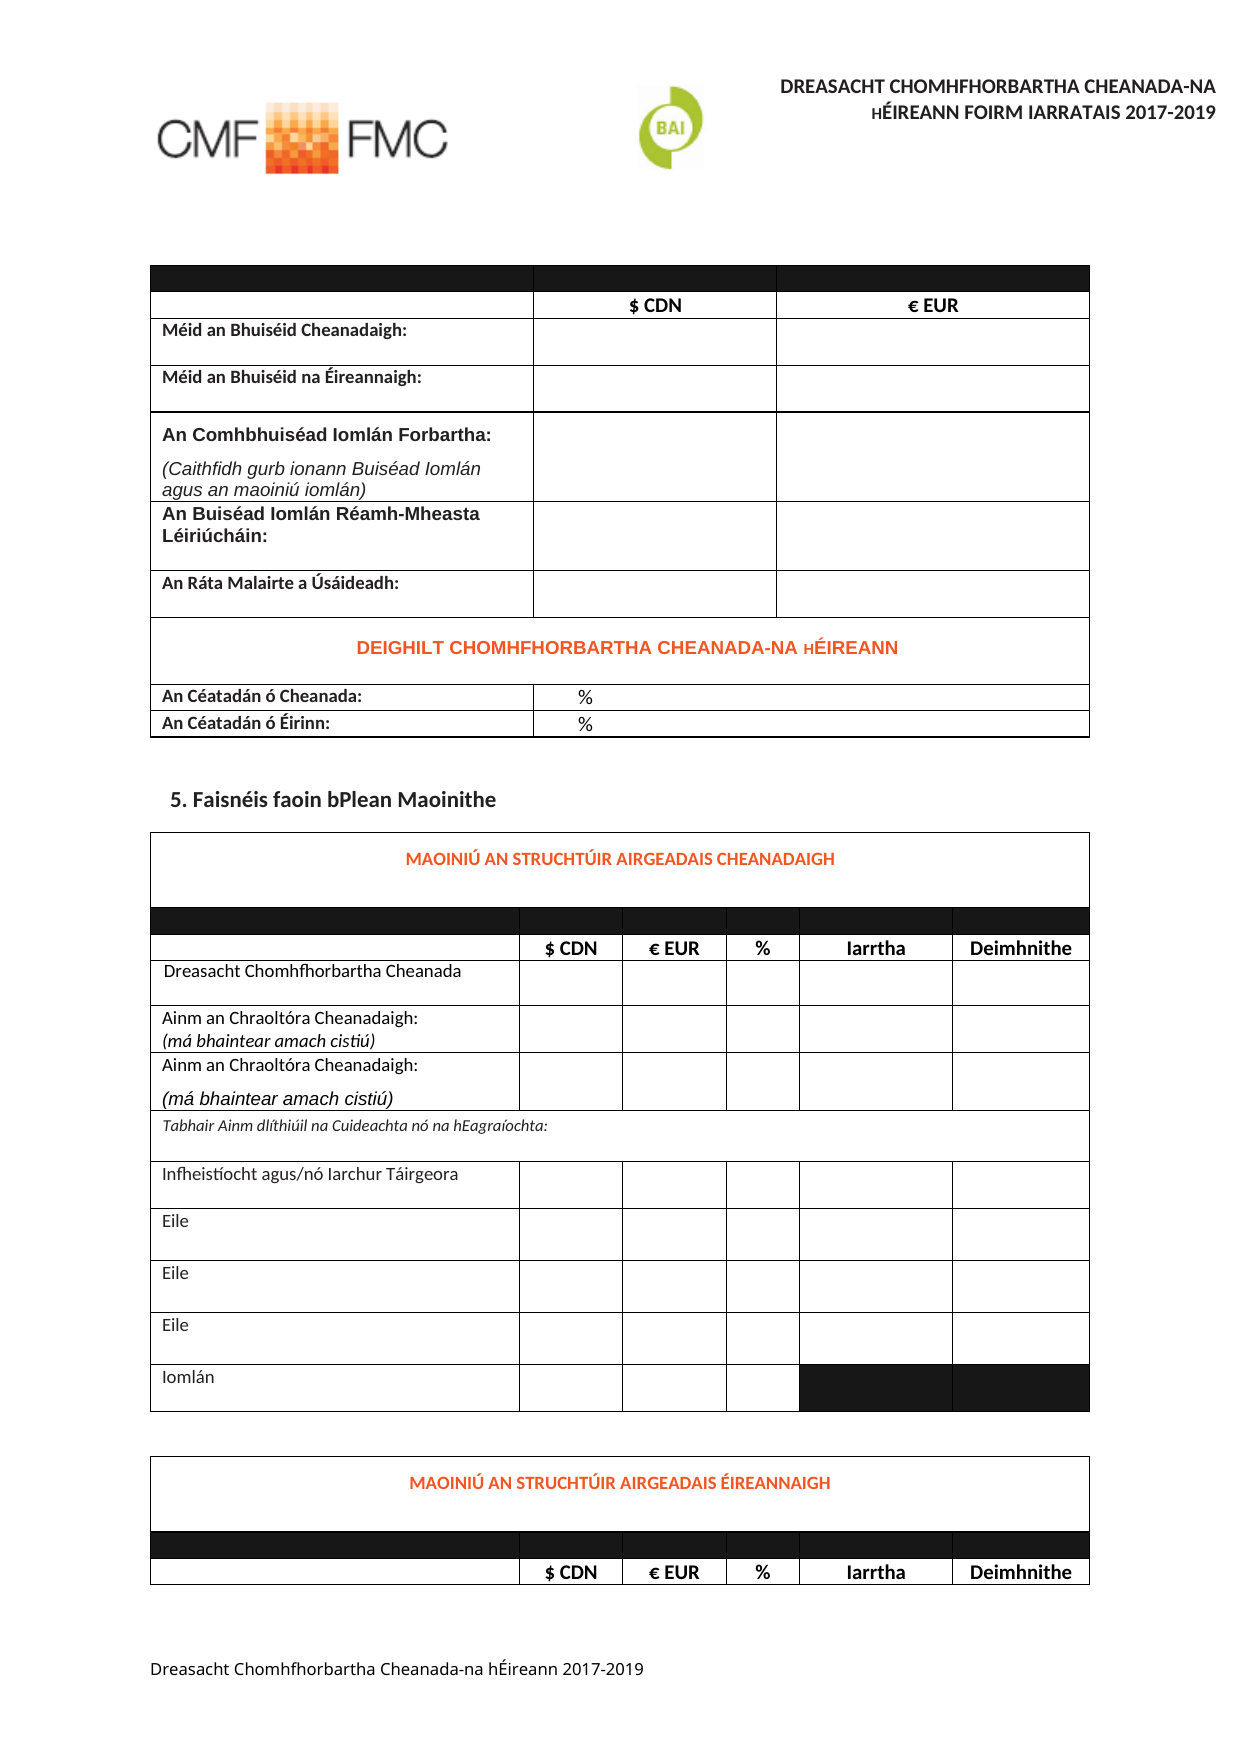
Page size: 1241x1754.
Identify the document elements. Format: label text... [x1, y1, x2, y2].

table_cell Iarrtha [800, 935, 952, 960]
table_cell [520, 1162, 622, 1208]
table_cell [623, 961, 726, 1005]
table_cell [800, 1261, 952, 1312]
table_cell [953, 1162, 1089, 1208]
table_cell [727, 1261, 799, 1312]
table_cell [727, 1053, 799, 1109]
table_cell Eile [151, 1209, 519, 1260]
table_cell [623, 1162, 726, 1208]
table_cell Deimhnithe [953, 935, 1089, 960]
table_cell [953, 961, 1089, 1005]
table_cell [953, 1209, 1089, 1260]
table_cell [727, 1006, 799, 1052]
table_cell % [534, 711, 1089, 736]
table_cell € EUR [777, 292, 1089, 318]
table_cell [520, 961, 622, 1005]
table_cell [151, 1559, 519, 1584]
table_cell [623, 1006, 726, 1052]
table_cell [520, 1533, 622, 1558]
table_header MAOINIÚ AN STRUCHTÚIR AIRGEADAIS CHEANADAIGH [151, 833, 1089, 907]
table_cell [800, 1209, 952, 1260]
table_cell [800, 1053, 952, 1109]
table_header MAOINIÚ AN STRUCHTÚIR AIRGEADAIS ÉIREANNAIGH [151, 1457, 1089, 1531]
table_cell [777, 266, 1089, 291]
table_cell [623, 1533, 726, 1558]
table_cell [534, 319, 776, 364]
table_cell [151, 266, 533, 291]
table_cell [520, 1313, 622, 1364]
table_cell DEIGHILT CHOMHFHORBARTHA CHEANADA-NA HÉIREANN [151, 618, 1089, 683]
table_cell [800, 1162, 952, 1208]
table_cell Méid an Bhuiséid Cheanadaigh: [151, 319, 533, 364]
table_cell $ CDN [520, 1559, 622, 1584]
table_cell [534, 571, 776, 617]
table_cell [800, 961, 952, 1005]
table_cell [623, 1261, 726, 1312]
table_cell An Céatadán ó Cheanada: [151, 685, 533, 710]
table_cell [151, 1533, 519, 1558]
table_cell [777, 502, 1089, 570]
table_cell [953, 1006, 1089, 1052]
table_cell [953, 1533, 1089, 1558]
table_cell Deimhnithe [953, 1559, 1089, 1584]
table_cell [953, 1313, 1089, 1364]
table_cell [800, 1313, 952, 1364]
table_cell [520, 1053, 622, 1109]
table_cell [151, 935, 519, 960]
table_cell [800, 908, 952, 934]
table_cell [534, 366, 776, 411]
table_cell [953, 1261, 1089, 1312]
table_cell [520, 1006, 622, 1052]
table_cell Eile [151, 1313, 519, 1364]
table_cell An Buiséad Iomlán Réamh-Mheasta Léiriúcháin: [151, 502, 533, 570]
table_cell [953, 1053, 1089, 1109]
table_cell [623, 1313, 726, 1364]
table_cell [623, 1365, 726, 1411]
table_cell [727, 1162, 799, 1208]
table_cell [520, 1365, 622, 1411]
table_cell [777, 413, 1089, 501]
table_cell Ainm an Chraoltóra Cheanadaigh: (má bhaintear amach cistiú) [151, 1053, 519, 1109]
table_cell [800, 1365, 952, 1411]
table_cell An Céatadán ó Éirinn: [151, 711, 533, 736]
table_cell [800, 1533, 952, 1558]
table_cell [777, 319, 1089, 364]
table_cell Ainm an Chraoltóra Cheanadaigh: (má bhaintear amach cistiú) [151, 1006, 519, 1052]
table_cell Infheistíocht agus/nó Iarchur Táirgeora [151, 1162, 519, 1208]
table_cell [623, 1209, 726, 1260]
table_cell [151, 908, 519, 934]
table_cell [800, 1006, 952, 1052]
table_cell [534, 502, 776, 570]
table_cell Eile [151, 1261, 519, 1312]
table_cell € EUR [623, 1559, 726, 1584]
text 5. Faisnéis faoin bPlean Maoinithe [170, 785, 1090, 813]
table_cell [534, 266, 776, 291]
table_cell Dreasacht Chomhfhorbartha Cheanada [151, 961, 519, 1005]
table_cell [520, 1209, 622, 1260]
table_cell € EUR [623, 935, 726, 960]
table_cell [727, 961, 799, 1005]
table_cell Iarrtha [800, 1559, 952, 1584]
table_cell [953, 1365, 1089, 1411]
table_cell [534, 413, 776, 501]
table_cell [623, 1053, 726, 1109]
table_cell [727, 1313, 799, 1364]
table_cell [151, 292, 533, 318]
table_cell % [727, 935, 799, 960]
table_cell [727, 1533, 799, 1558]
table_cell [727, 908, 799, 934]
table_cell [623, 908, 726, 934]
table_cell % [727, 1559, 799, 1584]
table_cell Iomlán [151, 1365, 519, 1411]
table_cell Tabhair Ainm dlíthiúil na Cuideachta nó na hEagraíochta: [151, 1111, 1089, 1161]
table_cell $ CDN [534, 292, 776, 318]
table_cell [777, 366, 1089, 411]
table_cell $ CDN [520, 935, 622, 960]
table_cell % [534, 685, 1089, 710]
table_cell [777, 571, 1089, 617]
table_cell [727, 1209, 799, 1260]
table_cell [520, 908, 622, 934]
table_cell [520, 1261, 622, 1312]
table_cell An Ráta Malairte a Úsáideadh: [151, 571, 533, 617]
table_cell An Comhbhuiséad Iomlán Forbartha: (Caithfidh gurb ionann Buiséad Iomlán agus an maoiniú iomlán) [151, 413, 533, 501]
table_cell Méid an Bhuiséid na Éireannaigh: [151, 366, 533, 411]
table_cell [727, 1365, 799, 1411]
table_cell [953, 908, 1089, 934]
